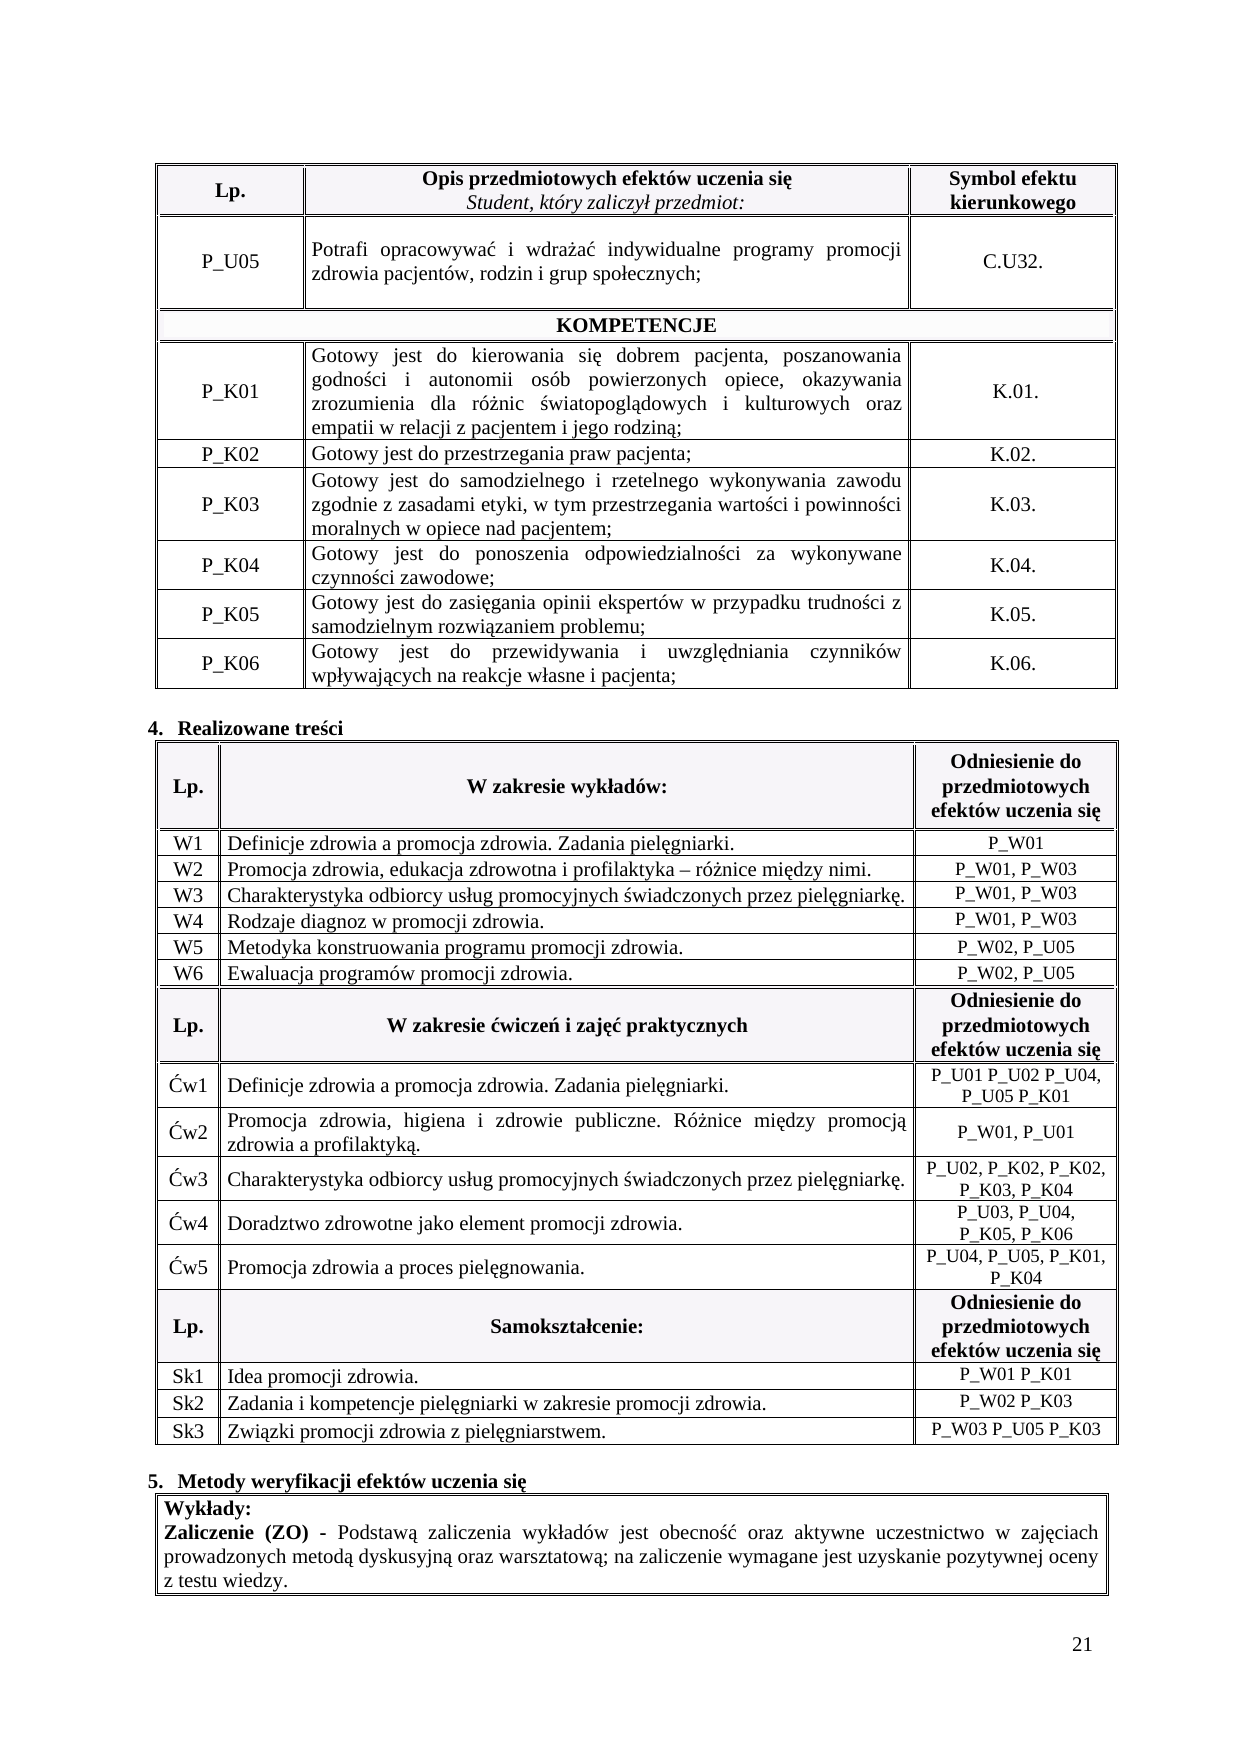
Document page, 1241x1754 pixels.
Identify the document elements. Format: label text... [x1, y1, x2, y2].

table_cell P_W01, P_U01 [916, 1108, 1116, 1156]
table_cell Charakterystyka odbiorcy usług promocyjnych świadczonych przez pielęgniarkę. [221, 1157, 913, 1200]
table_cell Ćw5 [158, 1245, 218, 1288]
table_cell Ćw4 [158, 1201, 218, 1244]
table_cell Definicje zdrowia a promocja zdrowia. Zadania pielęgniarki. [221, 831, 913, 855]
table_cell Sk3 [158, 1418, 218, 1444]
table_header Odniesienie do przedmiotowych efektów uczenia się [915, 743, 1116, 828]
table_cell P_W01, P_W03 [916, 908, 1116, 933]
table_cell P_K02 [158, 440, 303, 467]
table_cell KOMPETENCJE [158, 308, 1115, 340]
table_cell Ćw1 [158, 1061, 218, 1107]
table_cell Ewaluacja programów promocji zdrowia. [221, 960, 913, 985]
table_cell K.02. [911, 440, 1115, 467]
table_cell Promocja zdrowia a proces pielęgnowania. [221, 1245, 913, 1288]
table_cell P_K03 [158, 468, 303, 540]
table_cell P_K04 [158, 541, 303, 589]
table_cell P_W02, P_U05 [916, 934, 1116, 959]
table_cell K.04. [911, 541, 1115, 589]
table_cell Lp. [156, 985, 220, 1061]
table_cell Idea promocji zdrowia. [221, 1363, 913, 1389]
table_cell Rodzaje diagnoz w promocji zdrowia. [221, 908, 913, 933]
table_cell K.05. [911, 590, 1115, 638]
table_cell P_K06 [158, 639, 303, 687]
table_cell P_U03, P_U04, P_K05, P_K06 [916, 1201, 1116, 1244]
table_cell W5 [158, 934, 218, 959]
table_cell K.06. [911, 639, 1115, 687]
table_cell Definicje zdrowia a promocja zdrowia. Zadania pielęgniarki. [221, 1064, 913, 1107]
table_cell Samokształcenie: [221, 1290, 913, 1362]
table_cell Ćw2 [158, 1108, 218, 1156]
list Realizowane treści [148, 716, 1093, 740]
list Metody weryfikacji efektów uczenia się [148, 1469, 1093, 1493]
table_cell P_W01 [915, 828, 1117, 855]
table_cell K.03. [911, 468, 1115, 540]
table_header Opis przedmiotowych efektów uczenia się Student, który zaliczył przedmiot: [304, 166, 909, 214]
table_cell Zadania i kompetencje pielęgniarki w zakresie promocji zdrowia. [221, 1390, 913, 1417]
table_cell Odniesienie do przedmiotowych efektów uczenia się [916, 1290, 1116, 1362]
table_cell P_W02 P_K03 [916, 1390, 1116, 1417]
table_cell W1 [156, 828, 220, 855]
table_cell Gotowy jest do kierowania się dobrem pacjenta, poszanowania godności i autonomii osób powierzonych opiece, okazywania zrozumienia dla różnic światopoglądowych i kulturowych oraz empatii w relacji z pacjentem i jego rodziną; [306, 343, 908, 439]
table_cell Promocja zdrowia, higiena i zdrowie publiczne. Różnice między promocją zdrowia a profilaktyką. [221, 1108, 913, 1156]
table_cell P_U04, P_U05, P_K01, P_K04 [916, 1245, 1116, 1288]
table_cell Sk1 [158, 1363, 218, 1389]
table_cell Metodyka konstruowania programu promocji zdrowia. [221, 934, 913, 959]
table_cell P_U02, P_K02, P_K02, P_K03, P_K04 [916, 1157, 1116, 1200]
table_cell Gotowy jest do przewidywania i uwzględniania czynników wpływających na reakcje własne i pacjenta; [306, 639, 908, 687]
table_cell Gotowy jest do zasięgania opinii ekspertów w przypadku trudności z samodzielnym rozwiązaniem problemu; [306, 590, 908, 638]
table_cell Ćw3 [158, 1157, 218, 1200]
table_cell Gotowy jest do przestrzegania praw pacjenta; [306, 440, 908, 467]
table_cell P_K01 [156, 340, 304, 439]
table_cell W6 [158, 960, 218, 985]
table_header Lp. [156, 741, 220, 828]
table_cell P_W02, P_U05 [916, 960, 1116, 985]
table_cell P_W01 P_K01 [916, 1363, 1116, 1389]
table_cell P_U01 P_U02 P_U04, P_U05 P_K01 [916, 1061, 1116, 1107]
table_cell Potrafi opracowywać i wdrażać indywidualne programy promocji zdrowia pacjentów, rodzin i grup społecznych; [306, 217, 908, 307]
table_cell Lp. [158, 1290, 218, 1362]
table_cell W zakresie ćwiczeń i zajęć praktycznych [221, 989, 913, 1061]
table_cell Gotowy jest do ponoszenia odpowiedzialności za wykonywane czynności zawodowe; [306, 541, 908, 589]
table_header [158, 1496, 1106, 1592]
table_header Lp. [158, 166, 304, 214]
table_cell Związki promocji zdrowia z pielęgniarstwem. [221, 1418, 913, 1444]
table_cell Promocja zdrowia, edukacja zdrowotna i profilaktyka – różnice między nimi. [221, 856, 913, 881]
table_cell Gotowy jest do samodzielnego i rzetelnego wykonywania zawodu zgodnie z zasadami etyki, w tym przestrzegania wartości i powinności moralnych w opiece nad pacjentem; [306, 468, 908, 540]
table_cell Doradztwo zdrowotne jako element promocji zdrowia. [221, 1201, 913, 1244]
table_cell Charakterystyka odbiorcy usług promocyjnych świadczonych przez pielęgniarkę. [221, 882, 913, 907]
table_cell W4 [158, 908, 218, 933]
table_cell P_W01, P_W03 [916, 882, 1116, 907]
table_header Symbol efektu kierunkowego [910, 166, 1115, 214]
table_header W zakresie wykładów: [220, 743, 914, 828]
table_cell W3 [158, 882, 218, 907]
table_cell P_K05 [158, 590, 303, 638]
table_cell P_U05 [158, 214, 303, 307]
table_cell Odniesienie do przedmiotowych efektów uczenia się [915, 985, 1117, 1061]
table_cell P_W03 P_U05 P_K03 [916, 1418, 1116, 1444]
table_cell P_W01, P_W03 [916, 856, 1116, 881]
table_cell W2 [158, 856, 218, 881]
table_cell C.U32. [911, 214, 1115, 307]
table_cell Sk2 [158, 1390, 218, 1417]
table_cell K.01. [910, 340, 1116, 439]
